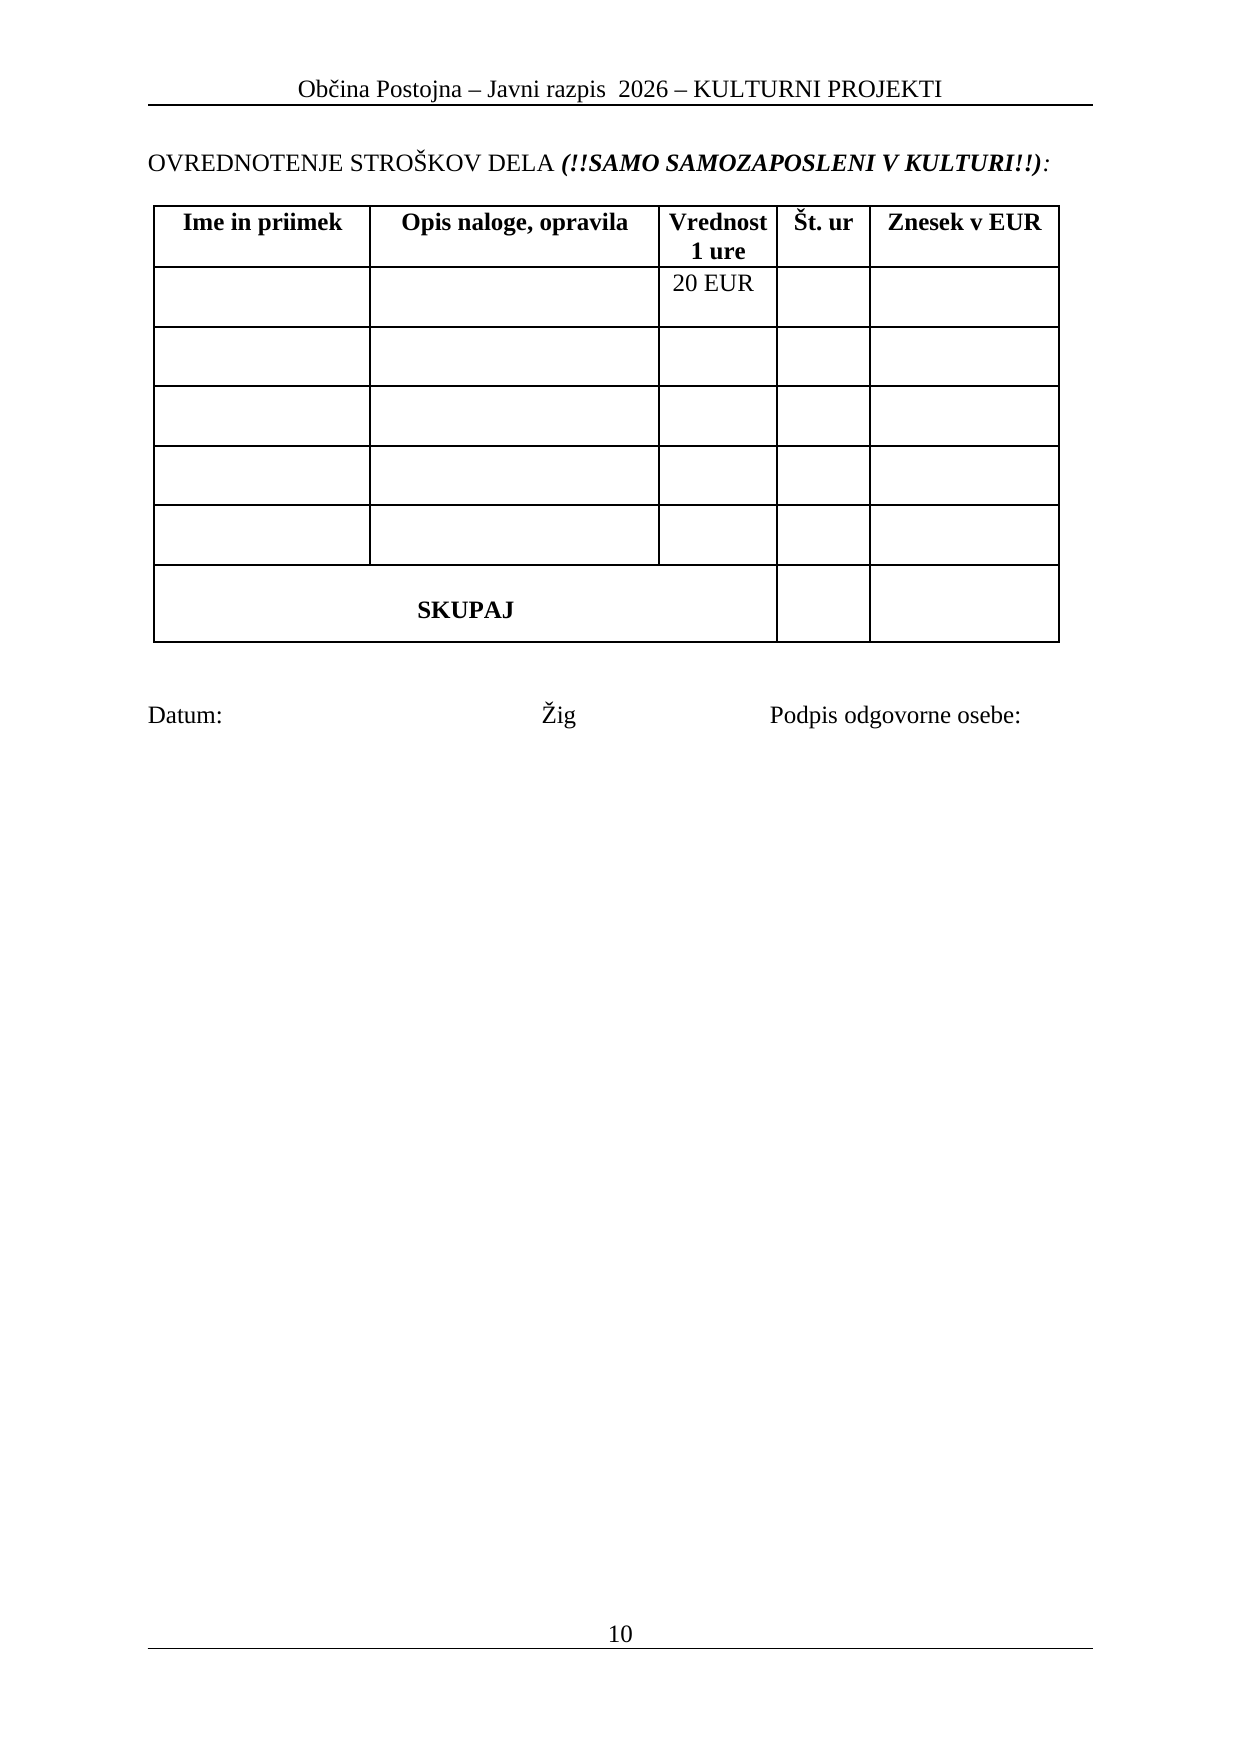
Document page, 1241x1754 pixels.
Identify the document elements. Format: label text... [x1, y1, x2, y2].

table_header Št. ur [778, 207, 869, 266]
table_cell [155, 387, 369, 445]
table_cell [660, 328, 776, 385]
table_header Vrednost 1 ure [660, 207, 776, 266]
table_cell [371, 328, 658, 385]
table_cell [871, 387, 1058, 445]
table_cell [155, 447, 369, 504]
table_cell [371, 268, 658, 326]
table_cell [778, 328, 869, 385]
table_cell [871, 268, 1058, 326]
table_cell [778, 447, 869, 504]
table_cell [871, 566, 1058, 641]
table_cell [778, 506, 869, 564]
table_cell [155, 328, 369, 385]
table_cell [660, 387, 776, 445]
table_cell [871, 328, 1058, 385]
table_cell [871, 506, 1058, 564]
table_cell SKUPAJ [155, 566, 776, 641]
table_cell [155, 268, 369, 326]
table_header Opis naloge, opravila [371, 207, 658, 266]
table_cell [778, 566, 869, 641]
table_header Ime in priimek [155, 207, 369, 266]
table_cell [155, 506, 369, 564]
table_cell [871, 447, 1058, 504]
text OVREDNOTENJE STROŠKOV DELA (!!SAMO SAMOZAPOSLENI V KULTURI!!): [148, 148, 1093, 176]
table_cell [660, 506, 776, 564]
table_cell 20 EUR [660, 268, 776, 326]
table_cell [371, 506, 658, 564]
table_cell [778, 387, 869, 445]
text Datum: Žig Podpis odgovorne osebe: [148, 700, 1093, 729]
table_cell [371, 387, 658, 445]
table_cell [660, 447, 776, 504]
table_cell [371, 447, 658, 504]
table_cell [778, 268, 869, 326]
table_header Znesek v EUR [871, 207, 1058, 266]
